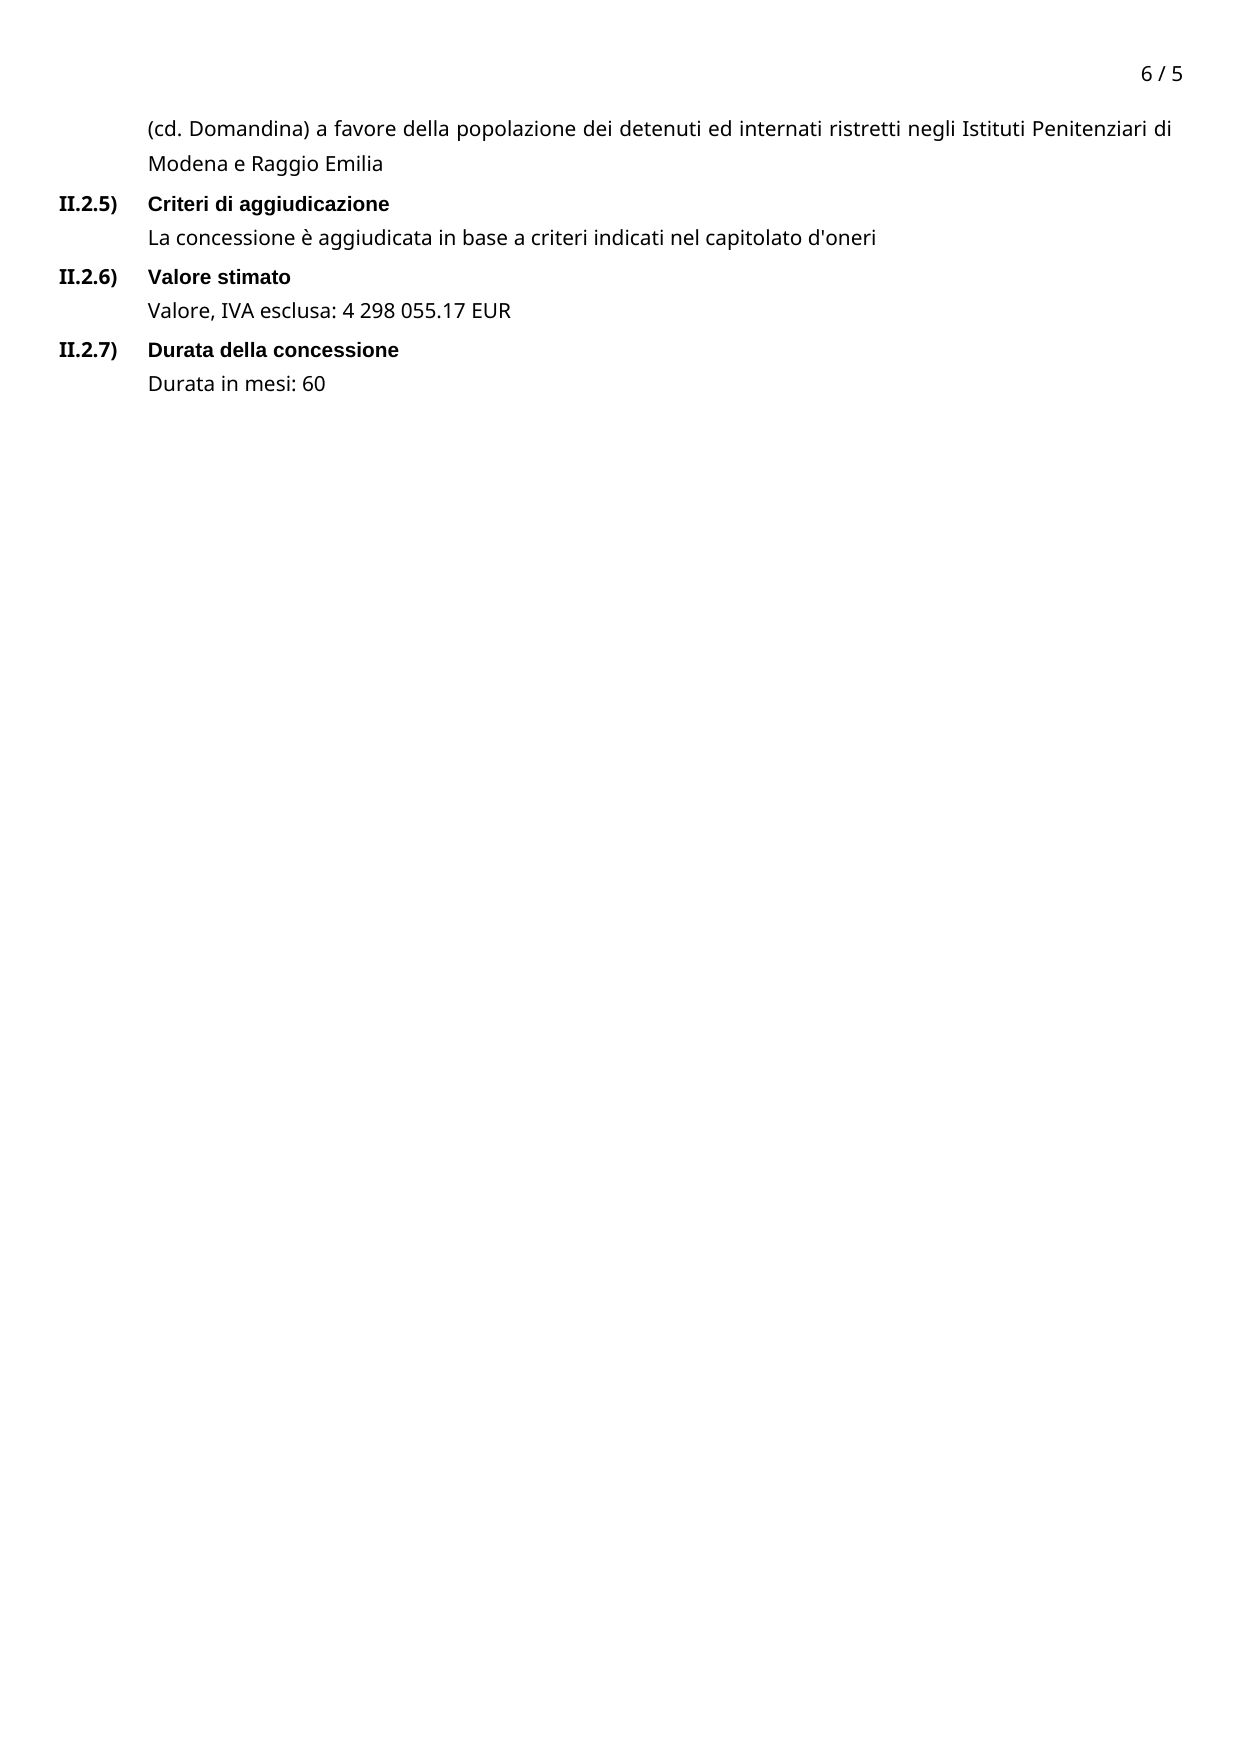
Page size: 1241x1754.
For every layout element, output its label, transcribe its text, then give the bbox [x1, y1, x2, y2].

subtitle Criteri di aggiudicazione [59, 189, 1194, 217]
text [148, 114, 1172, 177]
text La concessione è aggiudicata in base a criteri indicati nel capitolato d'oneri [148, 223, 1194, 251]
text Valore, IVA esclusa: 4 298 055.17 EUR [148, 296, 1194, 324]
subtitle Valore stimato [59, 262, 1194, 291]
text Durata in mesi: 60 [148, 369, 1194, 397]
subtitle Durata della concessione [59, 335, 1194, 364]
